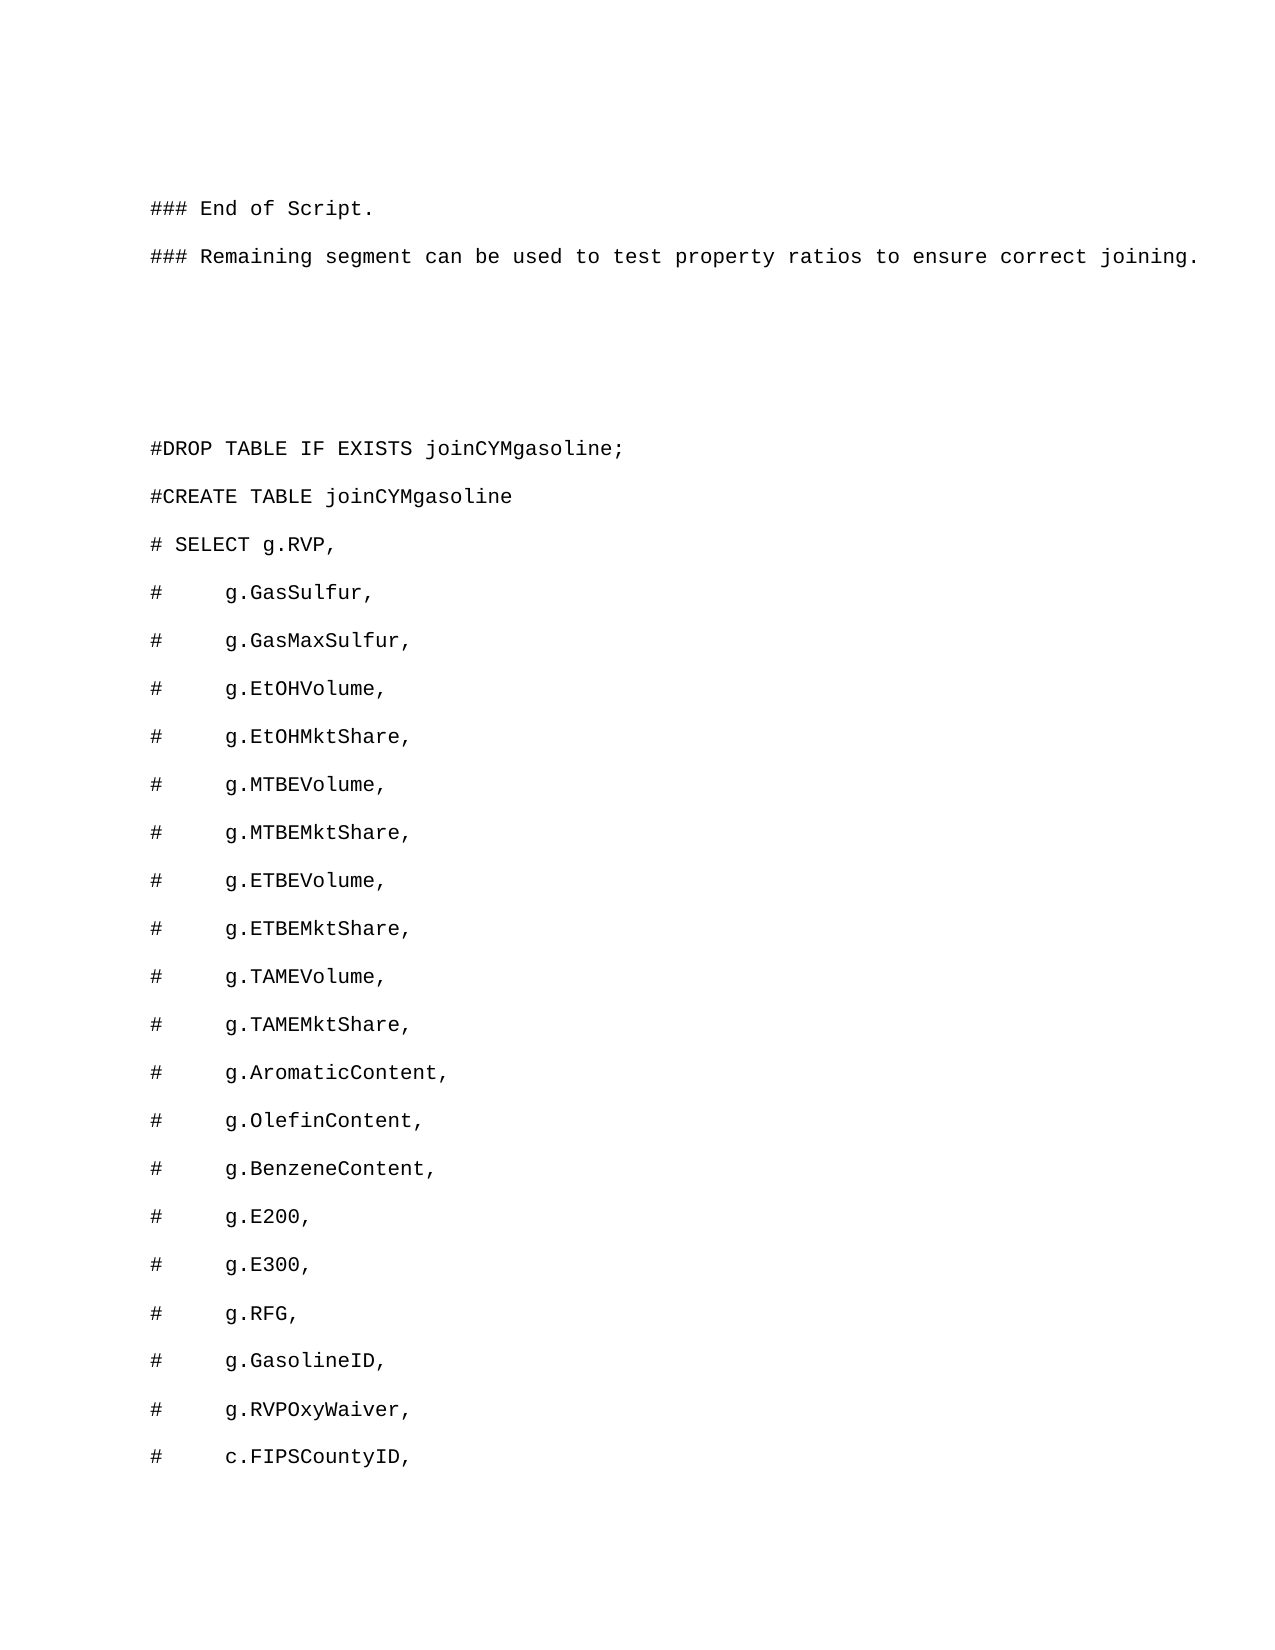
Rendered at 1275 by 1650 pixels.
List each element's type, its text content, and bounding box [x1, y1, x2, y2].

text # g.TAMEMktShare, [150, 1014, 1215, 1038]
text # g.AromaticContent, [150, 1062, 1215, 1086]
text # g.ETBEMktShare, [150, 918, 1215, 942]
text # g.MTBEVolume, [150, 774, 1215, 798]
text # g.E300, [150, 1254, 1215, 1278]
text # g.E200, [150, 1206, 1215, 1230]
text # g.MTBEMktShare, [150, 822, 1215, 846]
text # g.OlefinContent, [150, 1110, 1215, 1134]
text # SELECT g.RVP, [150, 534, 1215, 558]
text # g.TAMEVolume, [150, 966, 1215, 990]
text # g.RFG, [150, 1302, 1215, 1326]
text #CREATE TABLE joinCYMgasoline [150, 486, 1215, 510]
text # g.ETBEVolume, [150, 870, 1215, 894]
text ### End of Script. [150, 198, 1215, 222]
text # g.EtOHVolume, [150, 678, 1215, 702]
text # g.GasSulfur, [150, 582, 1215, 606]
text # g.EtOHMktShare, [150, 726, 1215, 750]
text # g.GasMaxSulfur, [150, 630, 1215, 654]
text # g.BenzeneContent, [150, 1158, 1215, 1182]
text ### Remaining segment can be used to test property ratios to ensure correct joining. [150, 246, 1215, 270]
text # g.GasolineID, [150, 1351, 1215, 1374]
text # g.RVPOxyWaiver, [150, 1398, 1215, 1422]
text #DROP TABLE IF EXISTS joinCYMgasoline; [150, 438, 1215, 462]
text # c.FIPSCountyID, [150, 1447, 1215, 1470]
